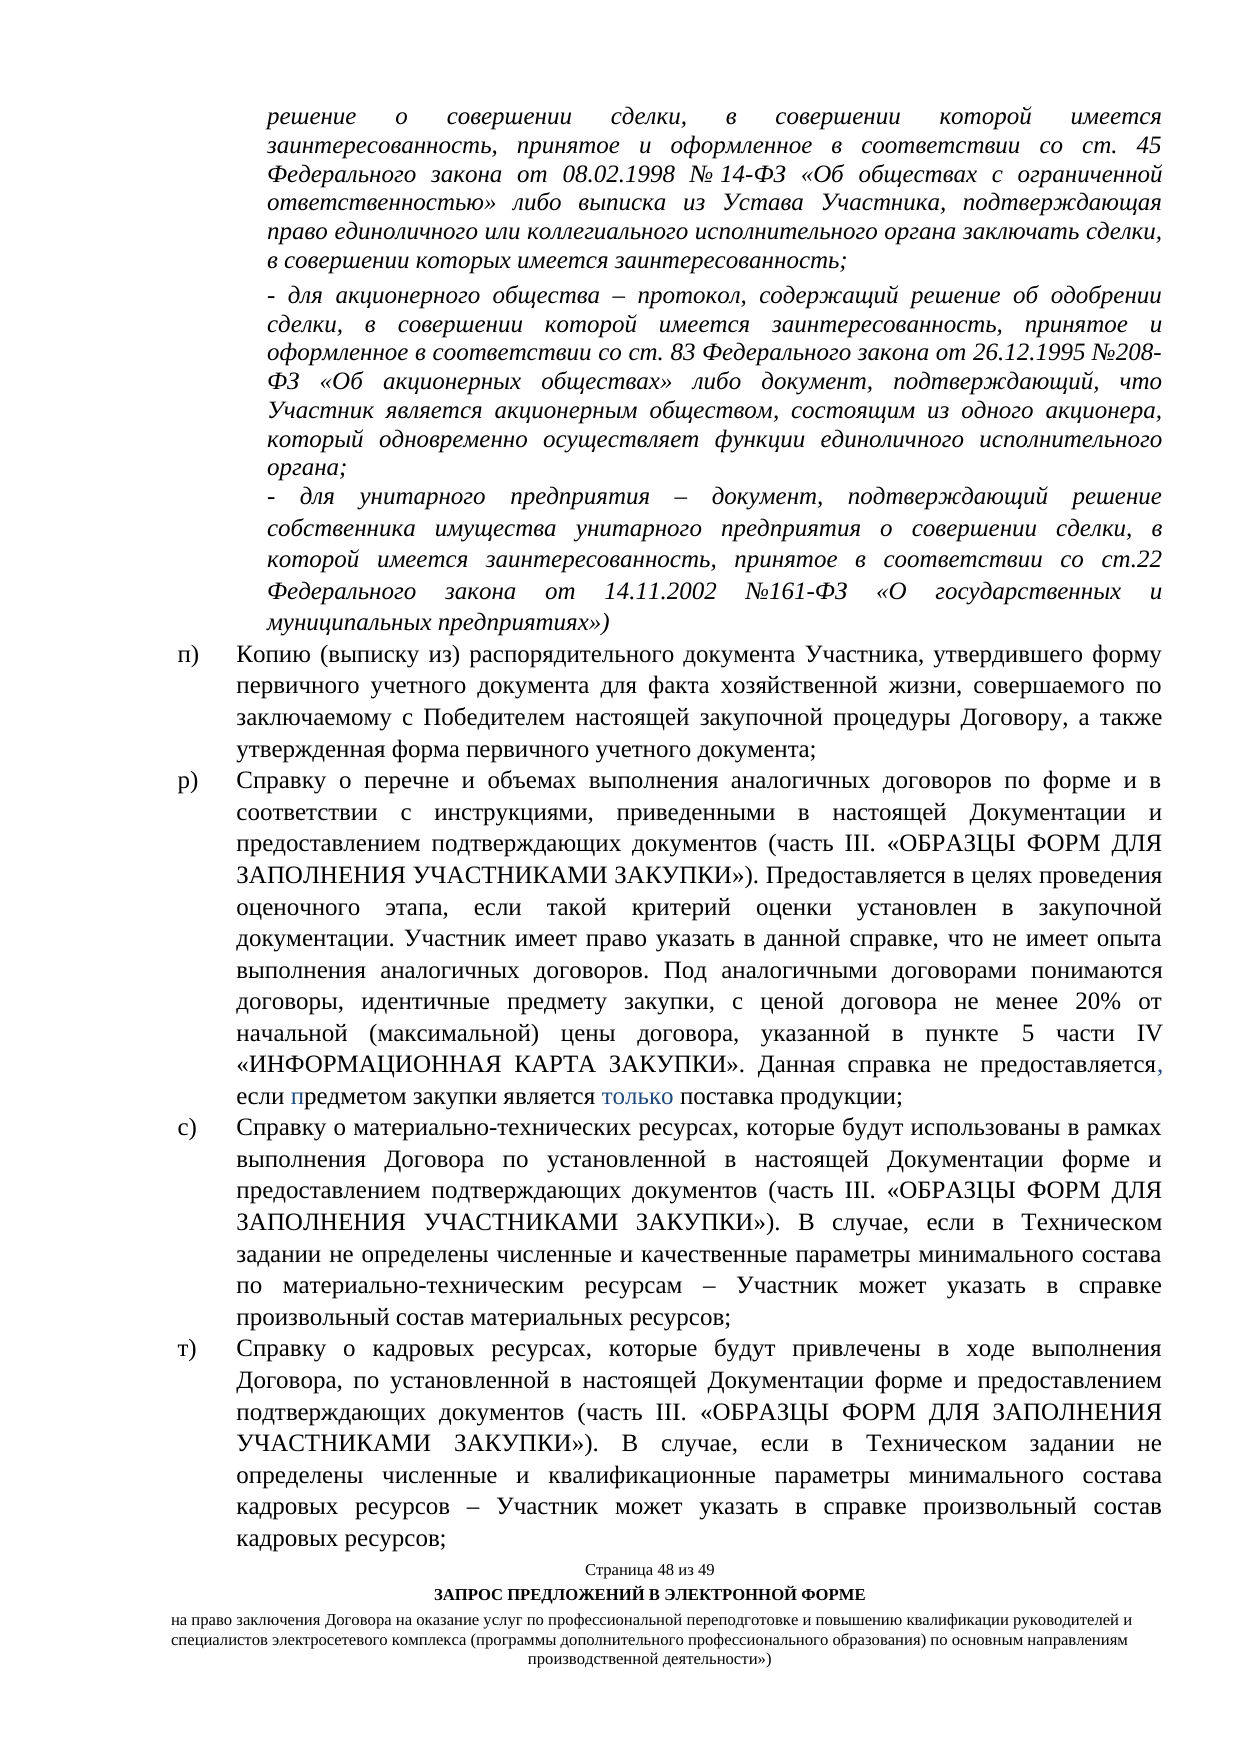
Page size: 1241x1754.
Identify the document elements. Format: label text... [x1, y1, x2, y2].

list - для акционерного общества – протокол, содержащий решение об одобрении сделки, в совершении которой имеется заинтересованность, принятое и оформленное в соответствии со ст. 83 Федерального закона от 26.12.1995 №208-ФЗ «Об акционерных обществах» либо документ, подтверждающий, что Участник является акционерным обществом, состоящим из одного акционера, который одновременно осуществляет функции единоличного исполнительного органа; [267, 280, 1163, 481]
list - для унитарного предприятия – документ, подтверждающий решение собственника имущества унитарного предприятия о совершении сделки, в которой имеется заинтересованность, принятое в соответствии со ст.22 Федерального закона от 14.11.2002 №161-ФЗ «О государственных и муниципальных предприятиях») [267, 481, 1163, 636]
list Справку о перечне и объемах выполнения аналогичных договоров по форме и в соответствии с инструкциями, приведенными в настоящей Документации и предоставлением подтверждающих документов (часть III. «ОБРАЗЦЫ ФОРМ ДЛЯ ЗАПОЛНЕНИЯ УЧАСТНИКАМИ ЗАКУПКИ»). Предоставляется в целях проведения оценочного этапа, если такой критерий оценки установлен в закупочной документации. Участник имеет право указать в данной справке, что не имеет опыта выполнения аналогичных договоров. Под аналогичными договорами понимаются договоры, идентичные предмету закупки, с ценой договора не менее 20% от начальной (максимальной) цены договора, указанной в пункте 5 части IV «ИНФОРМАЦИОННАЯ КАРТА ЗАКУПКИ». Данная справка не предоставляется, если предметом закупки является только поставка продукции; [177, 765, 1163, 1110]
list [267, 101, 1163, 274]
list Справку о материально-технических ресурсах, которые будут использованы в рамках выполнения Договора по установленной в настоящей Документации форме и предоставлением подтверждающих документов (часть III. «ОБРАЗЦЫ ФОРМ ДЛЯ ЗАПОЛНЕНИЯ УЧАСТНИКАМИ ЗАКУПКИ»). В случае, если в Техническом задании не определены численные и качественные параметры минимального состава по материально-техническим ресурсам – Участник может указать в справке произвольный состав материальных ресурсов; [177, 1112, 1163, 1331]
list Копию (выписку из) распорядительного документа Участника, утвердившего форму первичного учетного документа для факта хозяйственной жизни, совершаемого по заключаемому с Победителем настоящей закупочной процедуры Договору, а также утвержденная форма первичного учетного документа; [177, 639, 1163, 762]
list Справку о кадровых ресурсах, которые будут привлечены в ходе выполнения Договора, по установленной в настоящей Документации форме и предоставлением подтверждающих документов (часть III. «ОБРАЗЦЫ ФОРМ ДЛЯ ЗАПОЛНЕНИЯ УЧАСТНИКАМИ ЗАКУПКИ»). В случае, если в Техническом задании не определены численные и квалификационные параметры минимального состава кадровых ресурсов – Участник может указать в справке произвольный состав кадровых ресурсов; [177, 1333, 1163, 1552]
